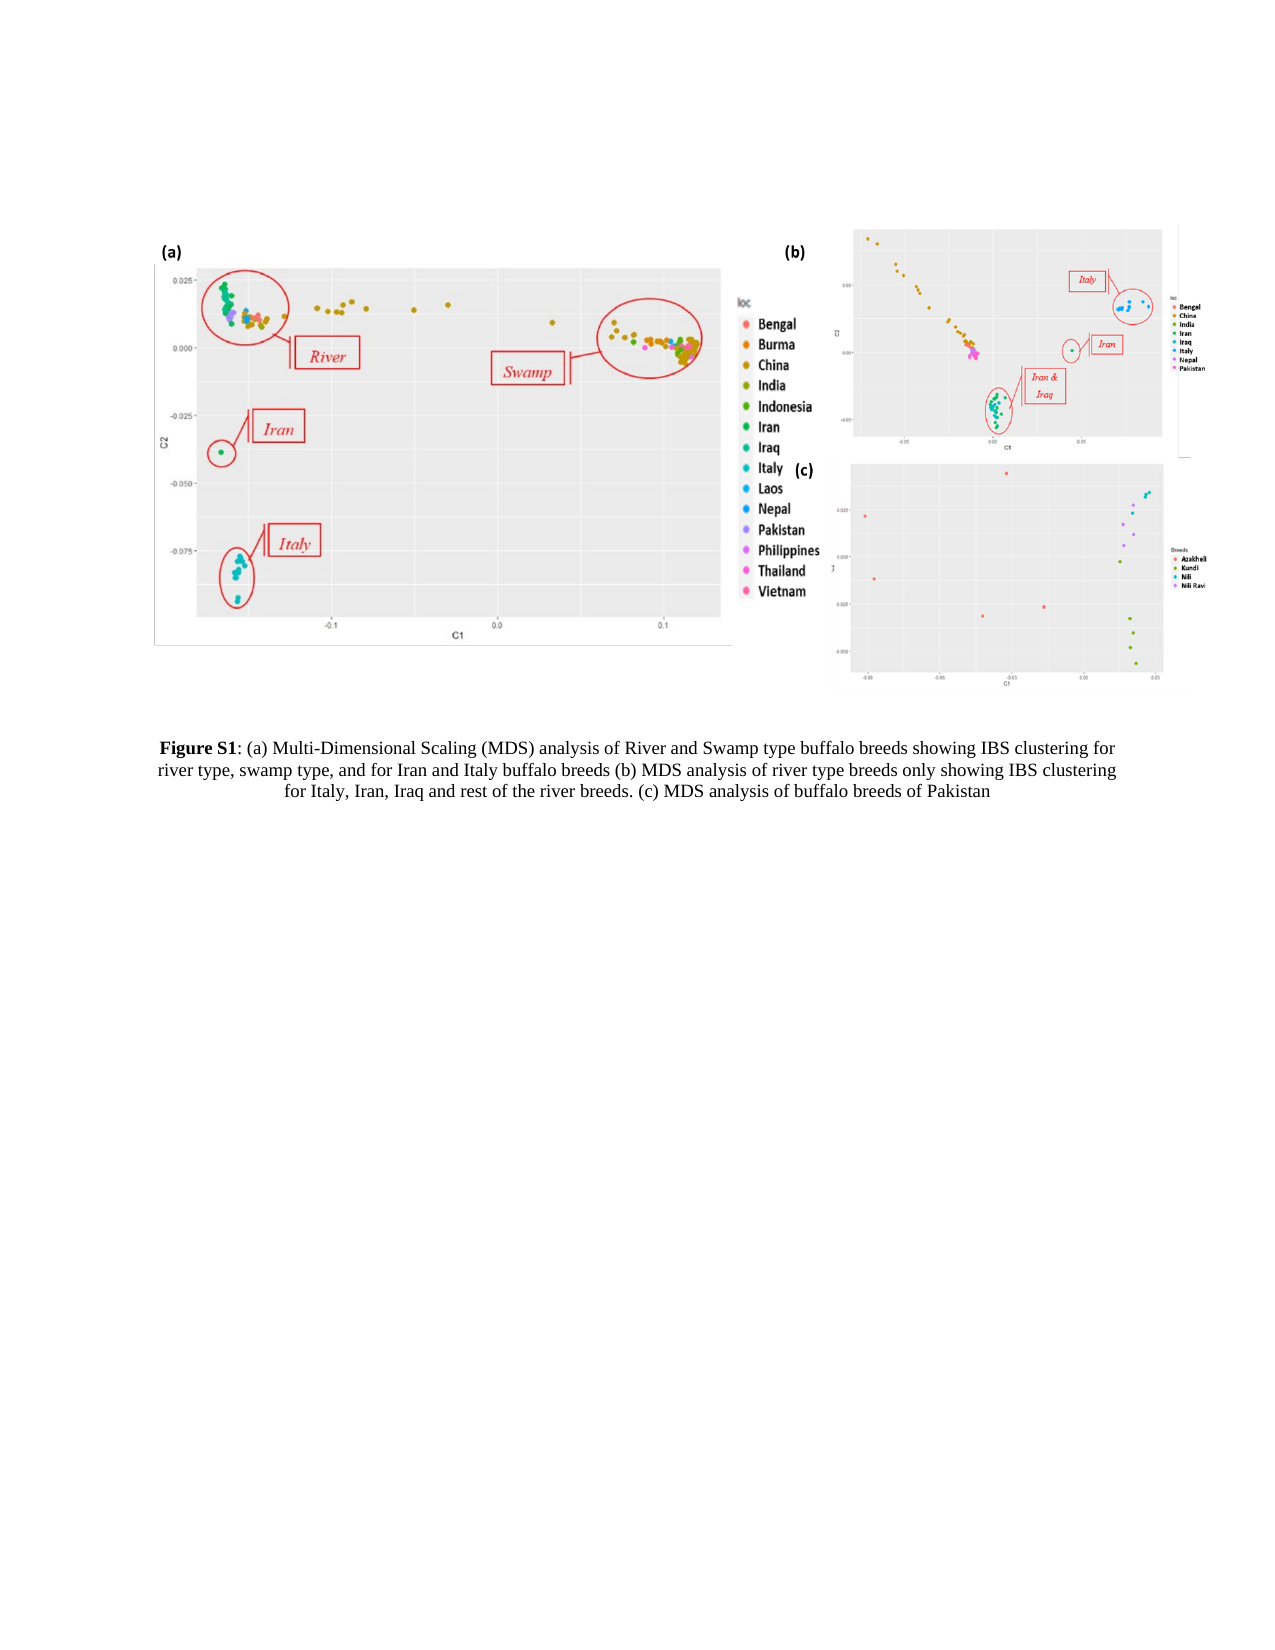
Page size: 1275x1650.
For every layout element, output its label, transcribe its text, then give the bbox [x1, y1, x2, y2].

text Figure S1: (a) Multi-Dimensional Scaling (MDS) analysis of River and Swamp type buffalo breeds showing IBS clustering for river type, swamp type, and for Iran and Italy buffalo breeds (b) MDS analysis of river type breeds only showing IBS clustering for Italy, Iran, Iraq and rest of the river breeds. (c) MDS analysis of buffalo breeds of Pakistan [150, 737, 1125, 802]
picture [150, 224, 1213, 692]
